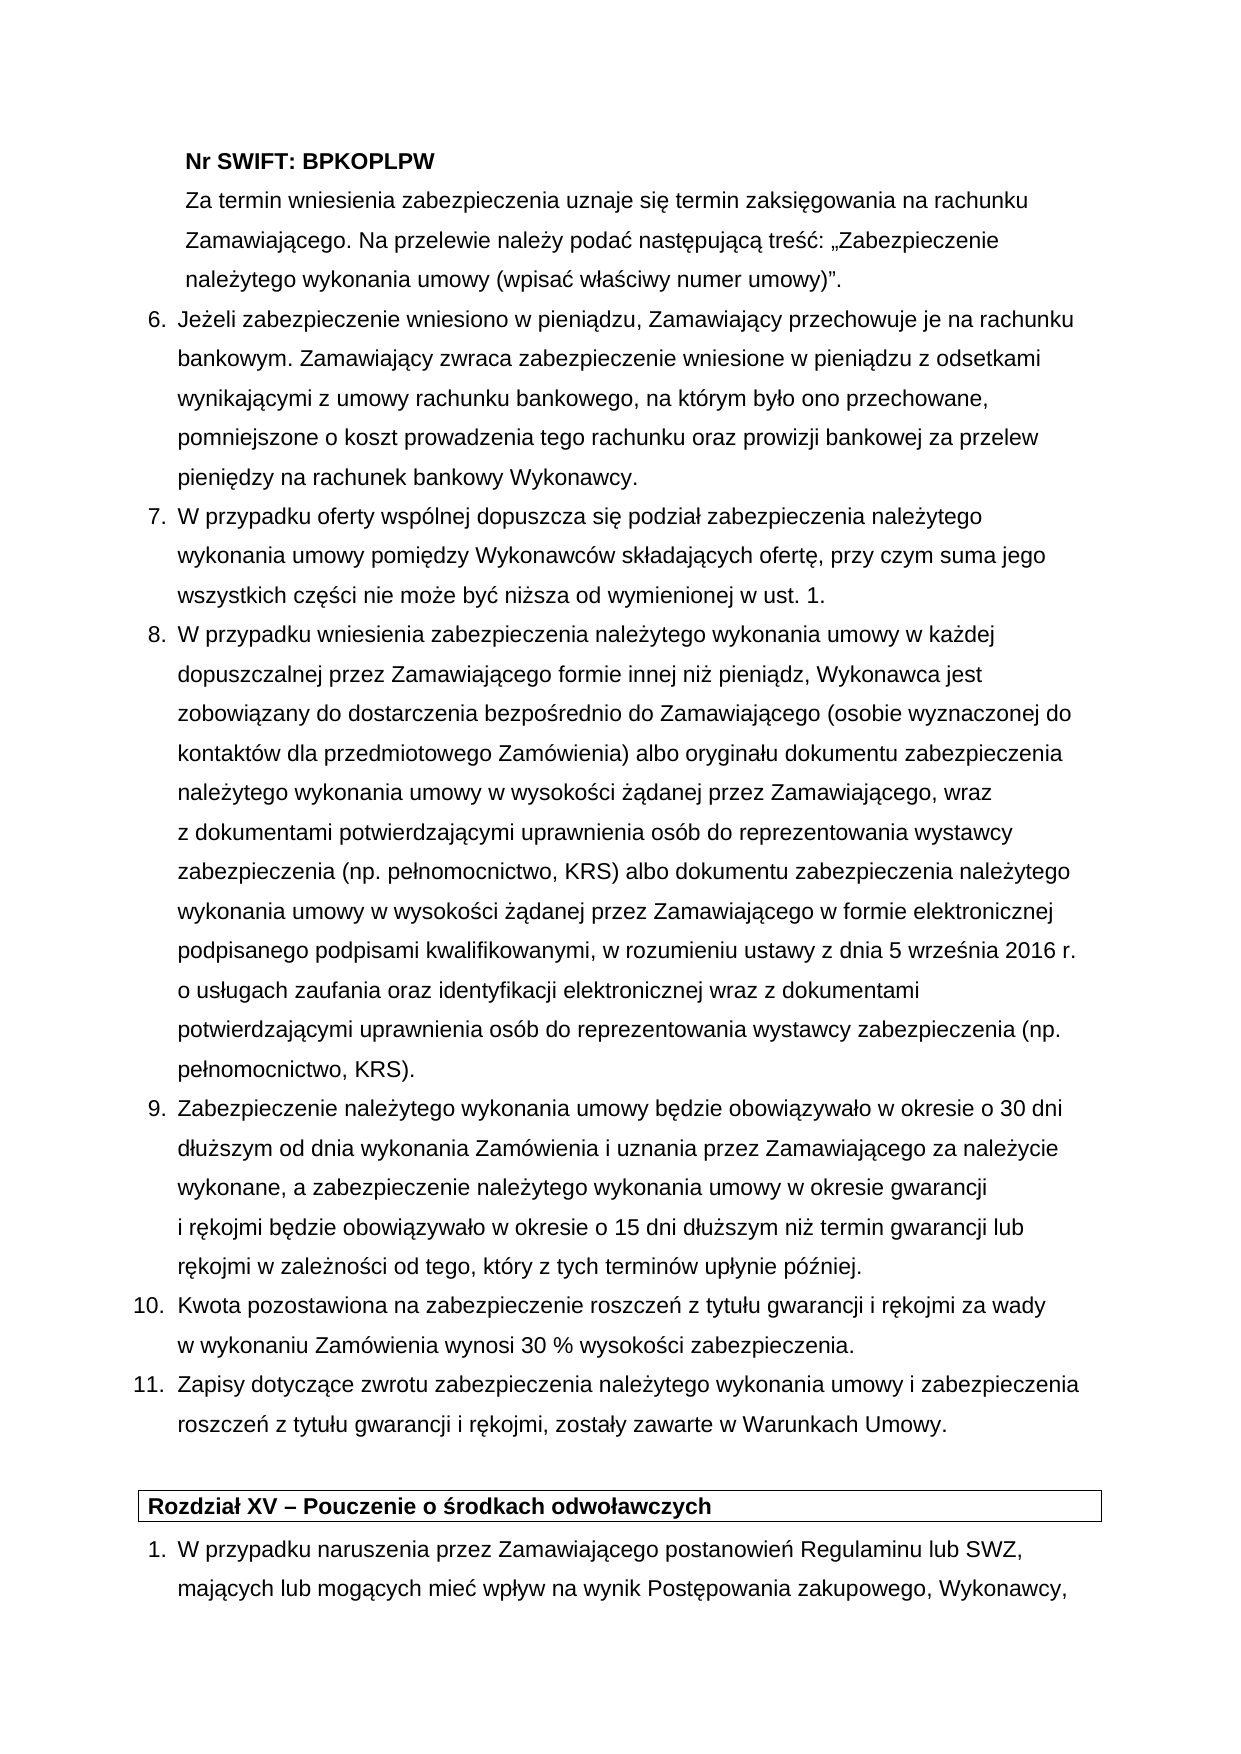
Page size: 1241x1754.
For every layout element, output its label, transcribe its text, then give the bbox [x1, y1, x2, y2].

list Zapisy dotyczące zwrotu zabezpieczenia należytego wykonania umowy i zabezpieczenia roszczeń z tytułu gwarancji i rękojmi, zostały zawarte w Warunkach Umowy. [133, 1371, 1093, 1437]
list Kwota pozostawiona na zabezpieczenie roszczeń z tytułu gwarancji i rękojmi za wady w wykonaniu Zamówienia wynosi 30 % wysokości zabezpieczenia. [133, 1292, 1093, 1358]
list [148, 1536, 1093, 1601]
list W przypadku wniesienia zabezpieczenia należytego wykonania umowy w każdej dopuszczalnej przez Zamawiającego formie innej niż pieniądz, Wykonawca jest zobowiązany do dostarczenia bezpośrednio do Zamawiającego (osobie wyznaczonej do kontaktów dla przedmiotowego Zamówienia) albo oryginału dokumentu zabezpieczenia należytego wykonania umowy w wysokości żądanej przez Zamawiającego, wraz z dokumentami potwierdzającymi uprawnienia osób do reprezentowania wystawcy zabezpieczenia (np. pełnomocnictwo, KRS) albo dokumentu zabezpieczenia należytego wykonania umowy w wysokości żądanej przez Zamawiającego w formie elektronicznej podpisanego podpisami kwalifikowanymi, w rozumieniu ustawy z dnia 5 września 2016 r. o usługach zaufania oraz identyfikacji elektronicznej wraz z dokumentami potwierdzającymi uprawnienia osób do reprezentowania wystawcy zabezpieczenia (np. pełnomocnictwo, KRS). [148, 621, 1093, 1082]
list W przypadku oferty wspólnej dopuszcza się podział zabezpieczenia należytego wykonania umowy pomiędzy Wykonawców składających ofertę, przy czym suma jego wszystkich części nie może być niższa od wymienionej w ust. 1. [148, 503, 1093, 608]
list Za termin wniesienia zabezpieczenia uznaje się termin zaksięgowania na rachunku Zamawiającego. Na przelewie należy podać następującą treść: „Zabezpieczenie należytego wykonania umowy (wpisać właściwy numer umowy)”. [185, 187, 1093, 292]
list Jeżeli zabezpieczenie wniesiono w pieniądzu, Zamawiający przechowuje je na rachunku bankowym. Zamawiający zwraca zabezpieczenie wniesione w pieniądzu z odsetkami wynikającymi z umowy rachunku bankowego, na którym było ono przechowane, pomniejszone o koszt prowadzenia tego rachunku oraz prowizji bankowej za przelew pieniędzy na rachunek bankowy Wykonawcy. [148, 306, 1093, 490]
list Nr SWIFT: BPKOPLPW [185, 148, 1093, 174]
list Zabezpieczenie należytego wykonania umowy będzie obowiązywało w okresie o 30 dni dłuższym od dnia wykonania Zamówienia i uznania przez Zamawiającego za należycie wykonane, a zabezpieczenie należytego wykonania umowy w okresie gwarancji i rękojmi będzie obowiązywało w okresie o 15 dni dłuższym niż termin gwarancji lub rękojmi w zależności od tego, który z tych terminów upłynie później. [148, 1095, 1093, 1279]
subtitle Rozdział XV – Pouczenie o środkach odwoławczych [139, 1491, 1101, 1521]
